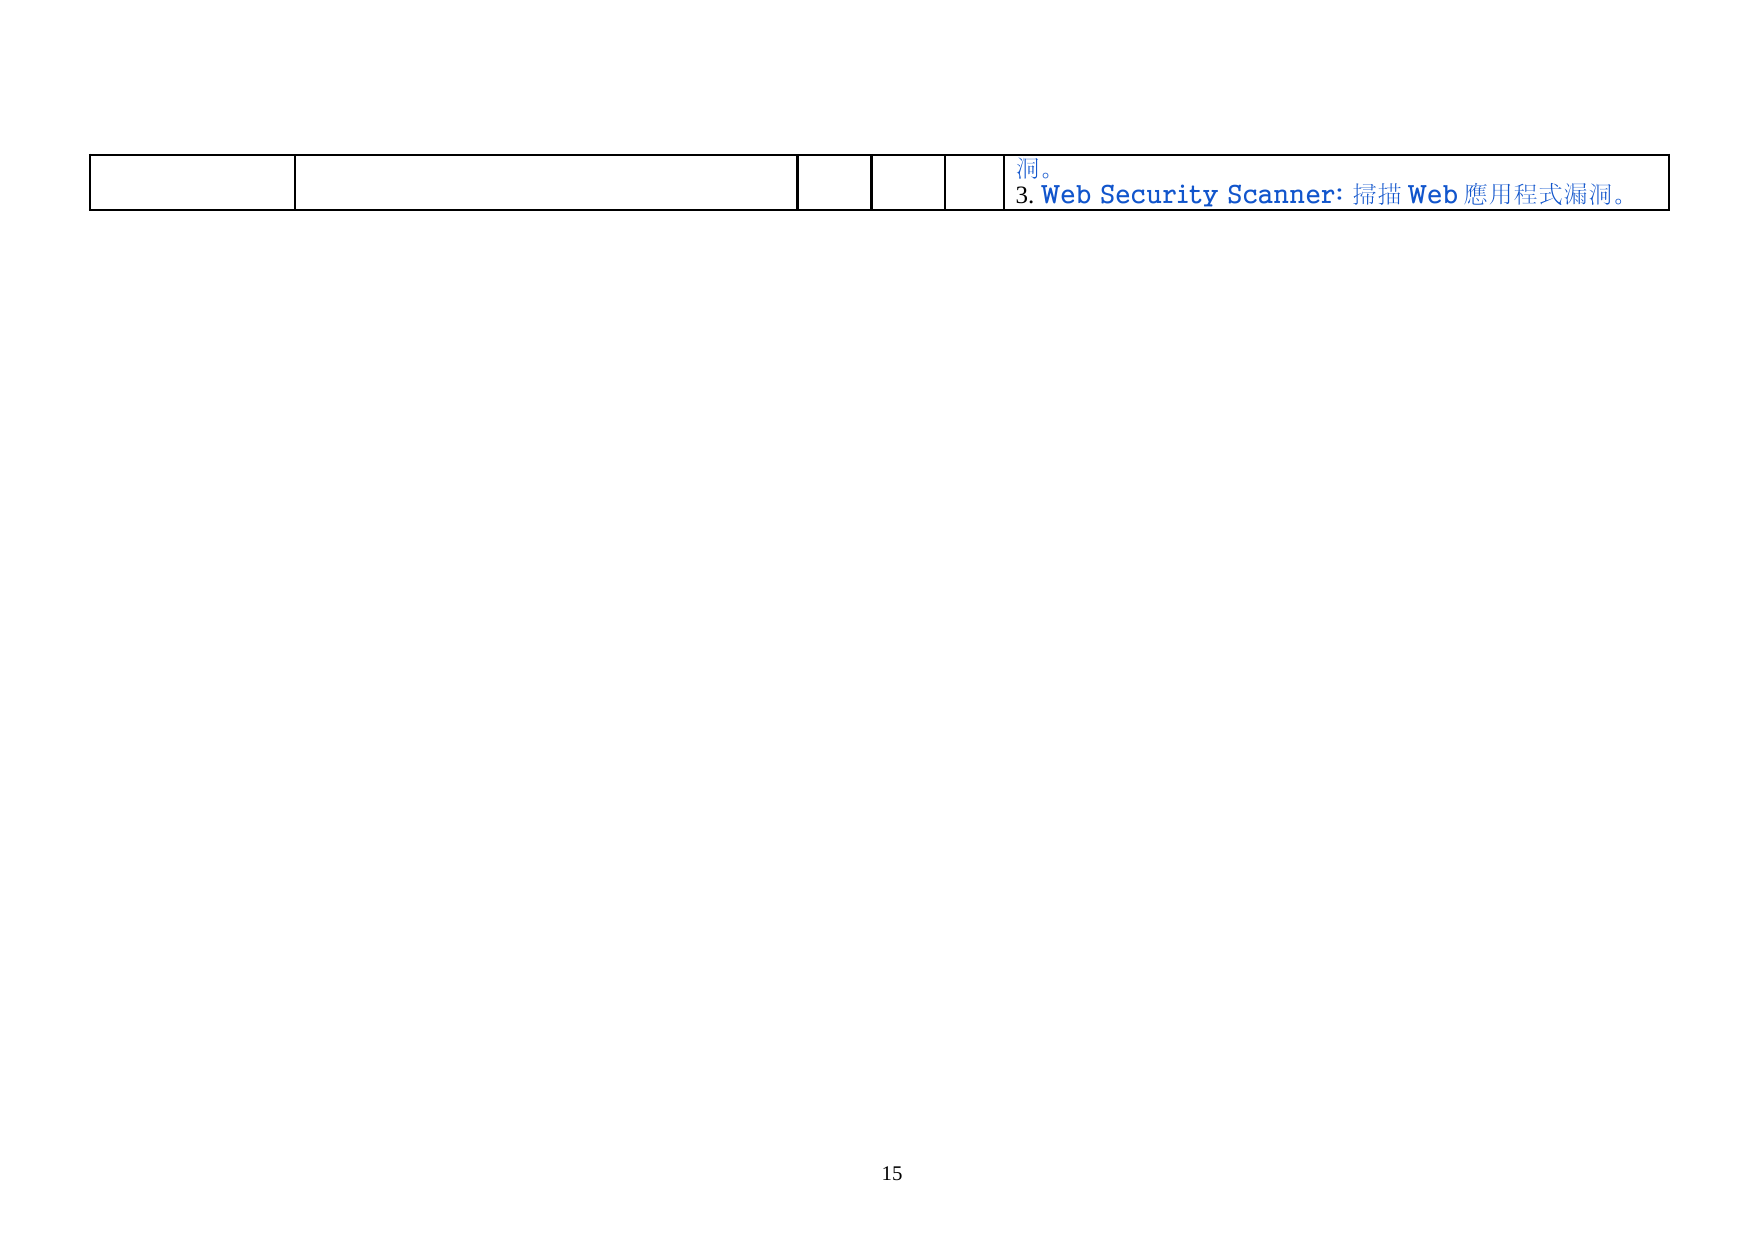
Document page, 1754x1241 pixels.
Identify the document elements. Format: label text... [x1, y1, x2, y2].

table_cell ● [799, 156, 870, 209]
table_cell [296, 156, 796, 209]
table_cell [1005, 156, 1668, 209]
table_cell ● [873, 156, 944, 209]
table_cell ● [946, 156, 1003, 209]
